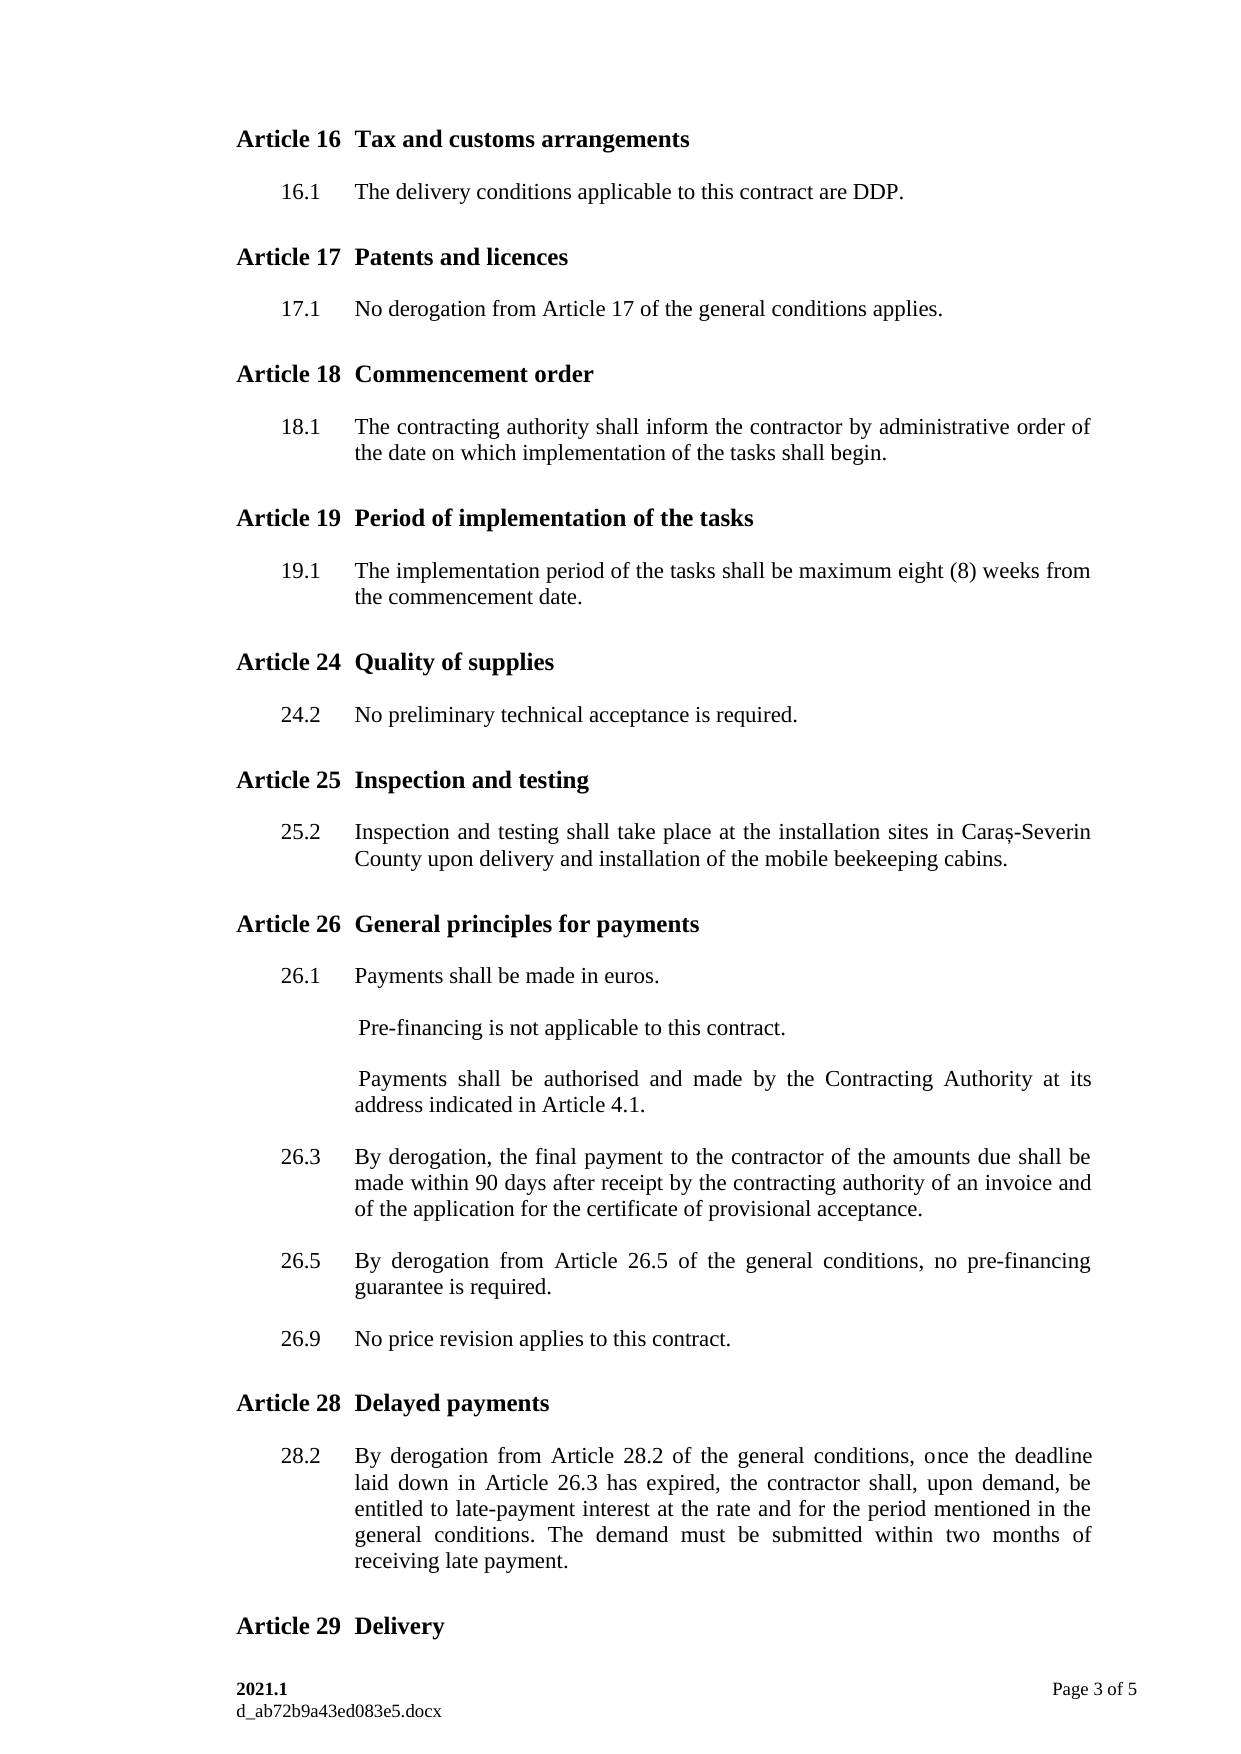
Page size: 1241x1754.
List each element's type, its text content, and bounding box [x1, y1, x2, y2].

text Article 24 Quality of supplies [236, 647, 1092, 676]
text Pre-financing is not applicable to this contract. [354, 1014, 1092, 1040]
text Article 29 Delivery [236, 1611, 1092, 1640]
text Article 16 Tax and customs arrangements [236, 124, 1092, 153]
text Article 19 Period of implementation of the tasks [236, 503, 1092, 532]
text 17.1 No derogation from Article 17 of the general conditions applies. [281, 295, 1092, 322]
text Payments shall be authorised and made by the Contracting Authority at its address indicated in Article 4.1. [354, 1065, 1092, 1118]
text Article 26 General principles for payments [236, 909, 1092, 937]
text 16.1 The delivery conditions applicable to this contract are DDP. [281, 178, 1092, 204]
text 19.1 The implementation period of the tasks shall be maximum eight (8) weeks from the commencement date. [281, 557, 1092, 609]
text 25.2 Inspection and testing shall take place at the installation sites in Caraș-Severin County upon delivery and installation of the mobile beekeeping cabins. [281, 818, 1092, 871]
text 28.2 By derogation from Article 28.2 of the general conditions, once the deadline laid down in Article 26.3 has expired, the contractor shall, upon demand, be entitled to late-payment interest at the rate and for the period mentioned in the general conditions. The demand must be submitted within two months of receiving late payment. [281, 1442, 1092, 1574]
text Article 25 Inspection and testing [236, 765, 1092, 793]
text 26.1 Payments shall be made in euros. [281, 962, 1092, 989]
text 26.9 No price revision applies to this contract. [281, 1324, 1092, 1351]
text 26.3 By derogation, the final payment to the contractor of the amounts due shall be made within 90 days after receipt by the contracting authority of an invoice and of the application for the certificate of provisional acceptance. [281, 1143, 1092, 1222]
text 24.2 No preliminary technical acceptance is required. [281, 701, 1092, 727]
text 26.5 By derogation from Article 26.5 of the general conditions, no pre-financing guarantee is required. [281, 1247, 1092, 1299]
text 18.1 The contracting authority shall inform the contractor by administrative order of the date on which implementation of the tasks shall begin. [281, 413, 1092, 466]
text Article 28 Delayed payments [236, 1388, 1092, 1417]
text Article 18 Commencement order [236, 359, 1092, 388]
text Article 17 Patents and licences [236, 242, 1092, 270]
